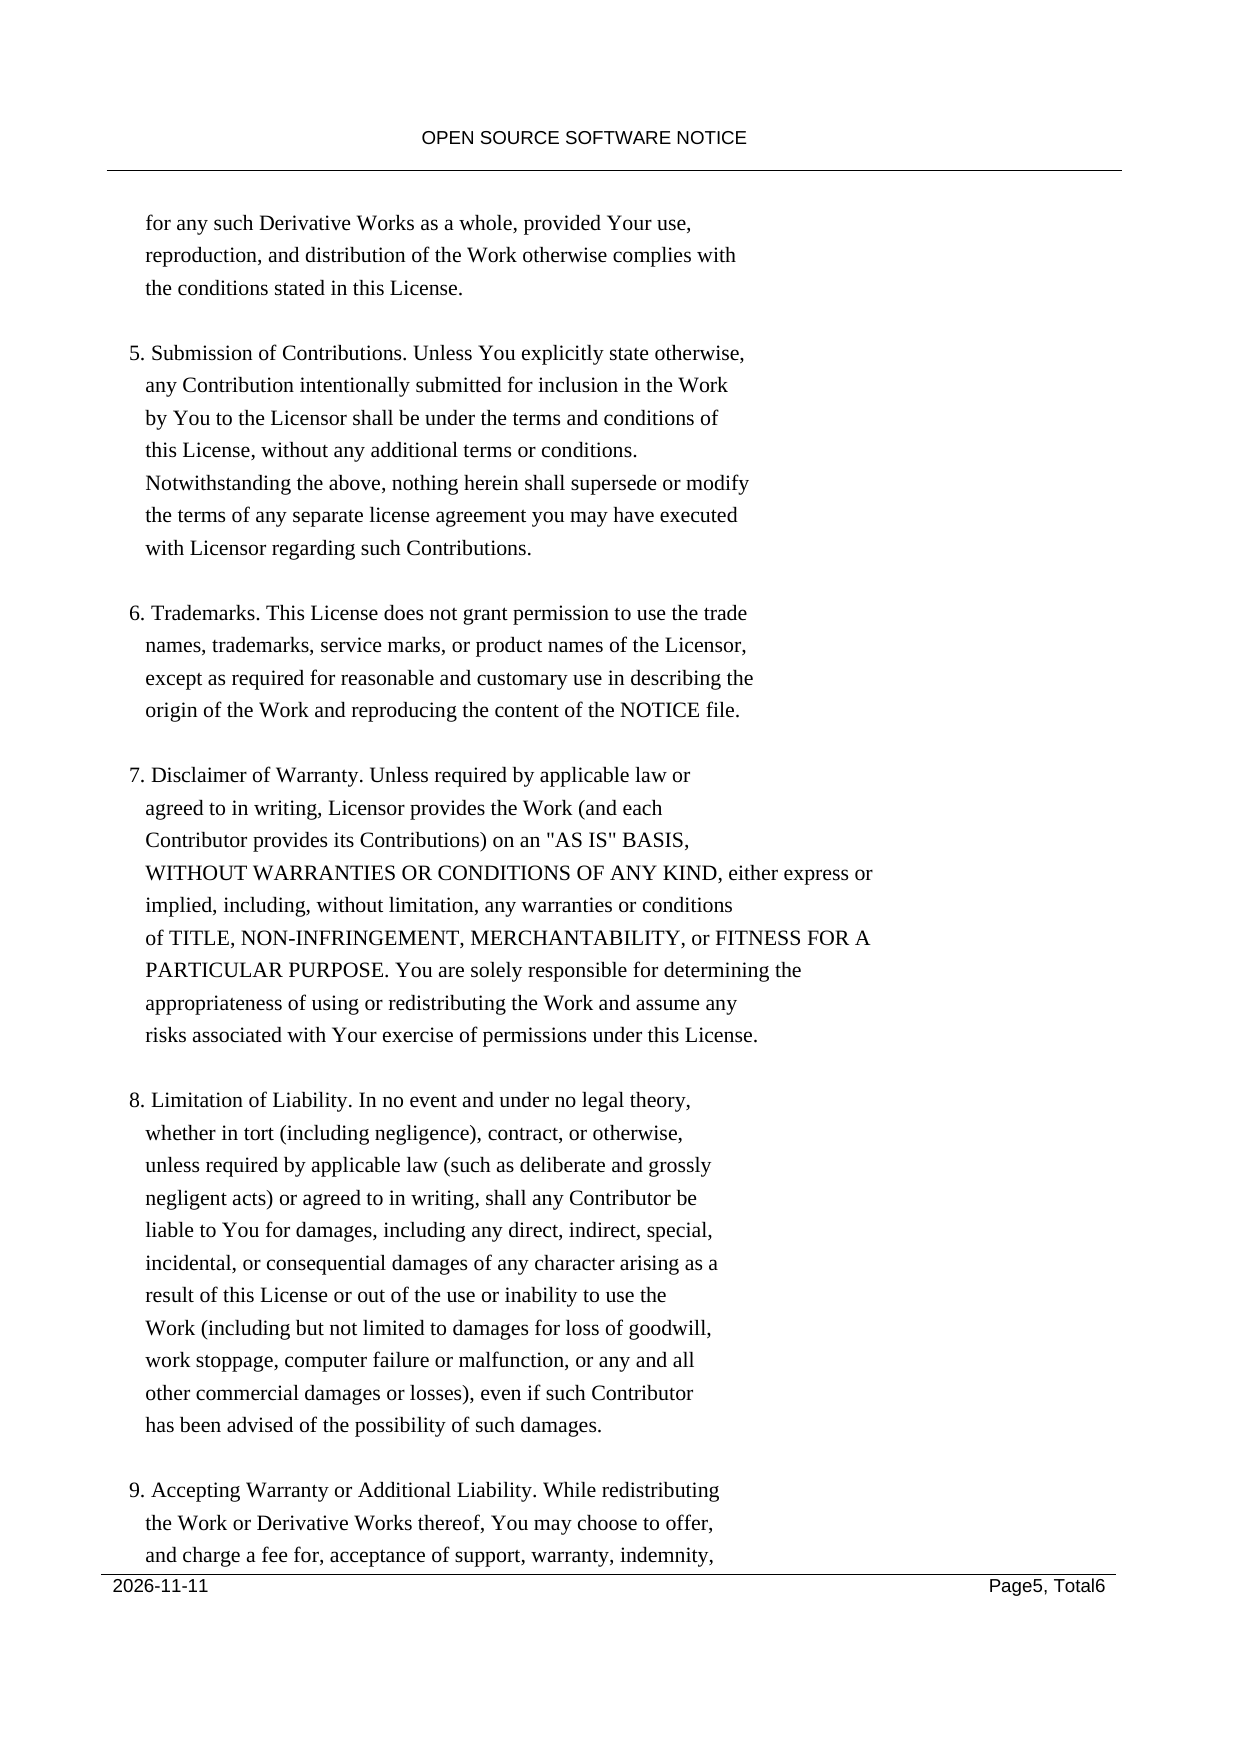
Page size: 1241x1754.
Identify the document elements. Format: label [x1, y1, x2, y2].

text [112, 206, 1128, 1571]
